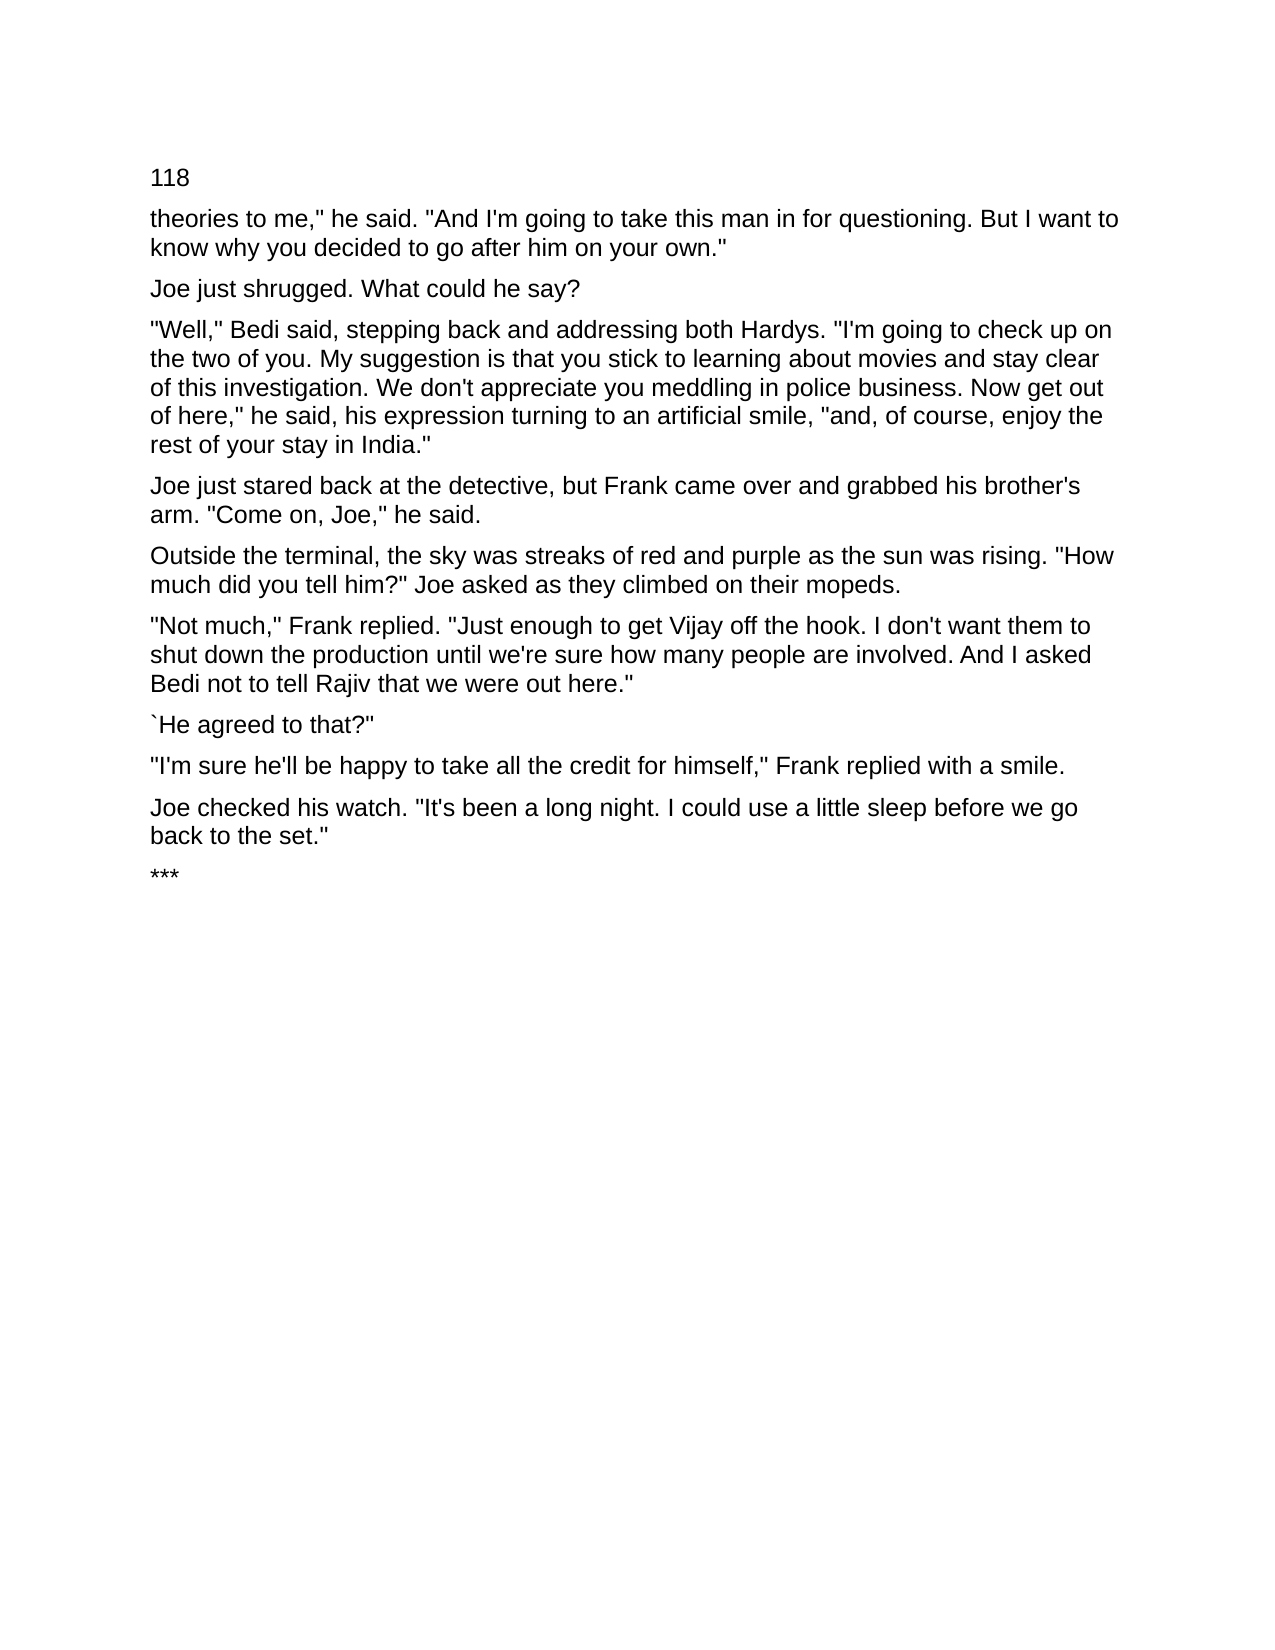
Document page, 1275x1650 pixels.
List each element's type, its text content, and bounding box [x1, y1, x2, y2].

text "Not much," Frank replied. "Just enough to get Vijay off the hook. I don't want them to shut down the production until we're sure how many people are involved. And I asked Bedi not to tell Rajiv that we were out here." [150, 611, 1125, 697]
text theories to me," he said. "And I'm going to take this man in for questioning. But I want to know why you decided to go after him on your own." [150, 204, 1125, 261]
text Joe just stared back at the detective, but Frank came over and grabbed his brother's arm. "Come on, Joe," he said. [150, 471, 1125, 529]
text Joe checked his watch. "It's been a long night. I could use a little sleep before we go back to the set." [150, 792, 1125, 850]
text Outside the terminal, the sky was streaks of red and purple as the sun was rising. "How much did you tell him?" Joe asked as they climbed on their mopeds. [150, 541, 1125, 599]
text `He agreed to that?" [150, 710, 1125, 739]
text 118 [150, 162, 1125, 191]
text Joe just shrugged. What could he say? [150, 274, 1125, 302]
text "I'm sure he'll be happy to take all the credit for himself," Frank replied with a smile. [150, 751, 1125, 780]
text *** [150, 862, 1125, 891]
text "Well," Bedi said, stepping back and addressing both Hardys. "I'm going to check up on the two of you. My suggestion is that you stick to learning about movies and stay clear of this investigation. We don't appreciate you meddling in police business. Now get out of here," he said, his expression turning to an artificial smile, "and, of course, enjoy the rest of your stay in India." [150, 315, 1125, 459]
